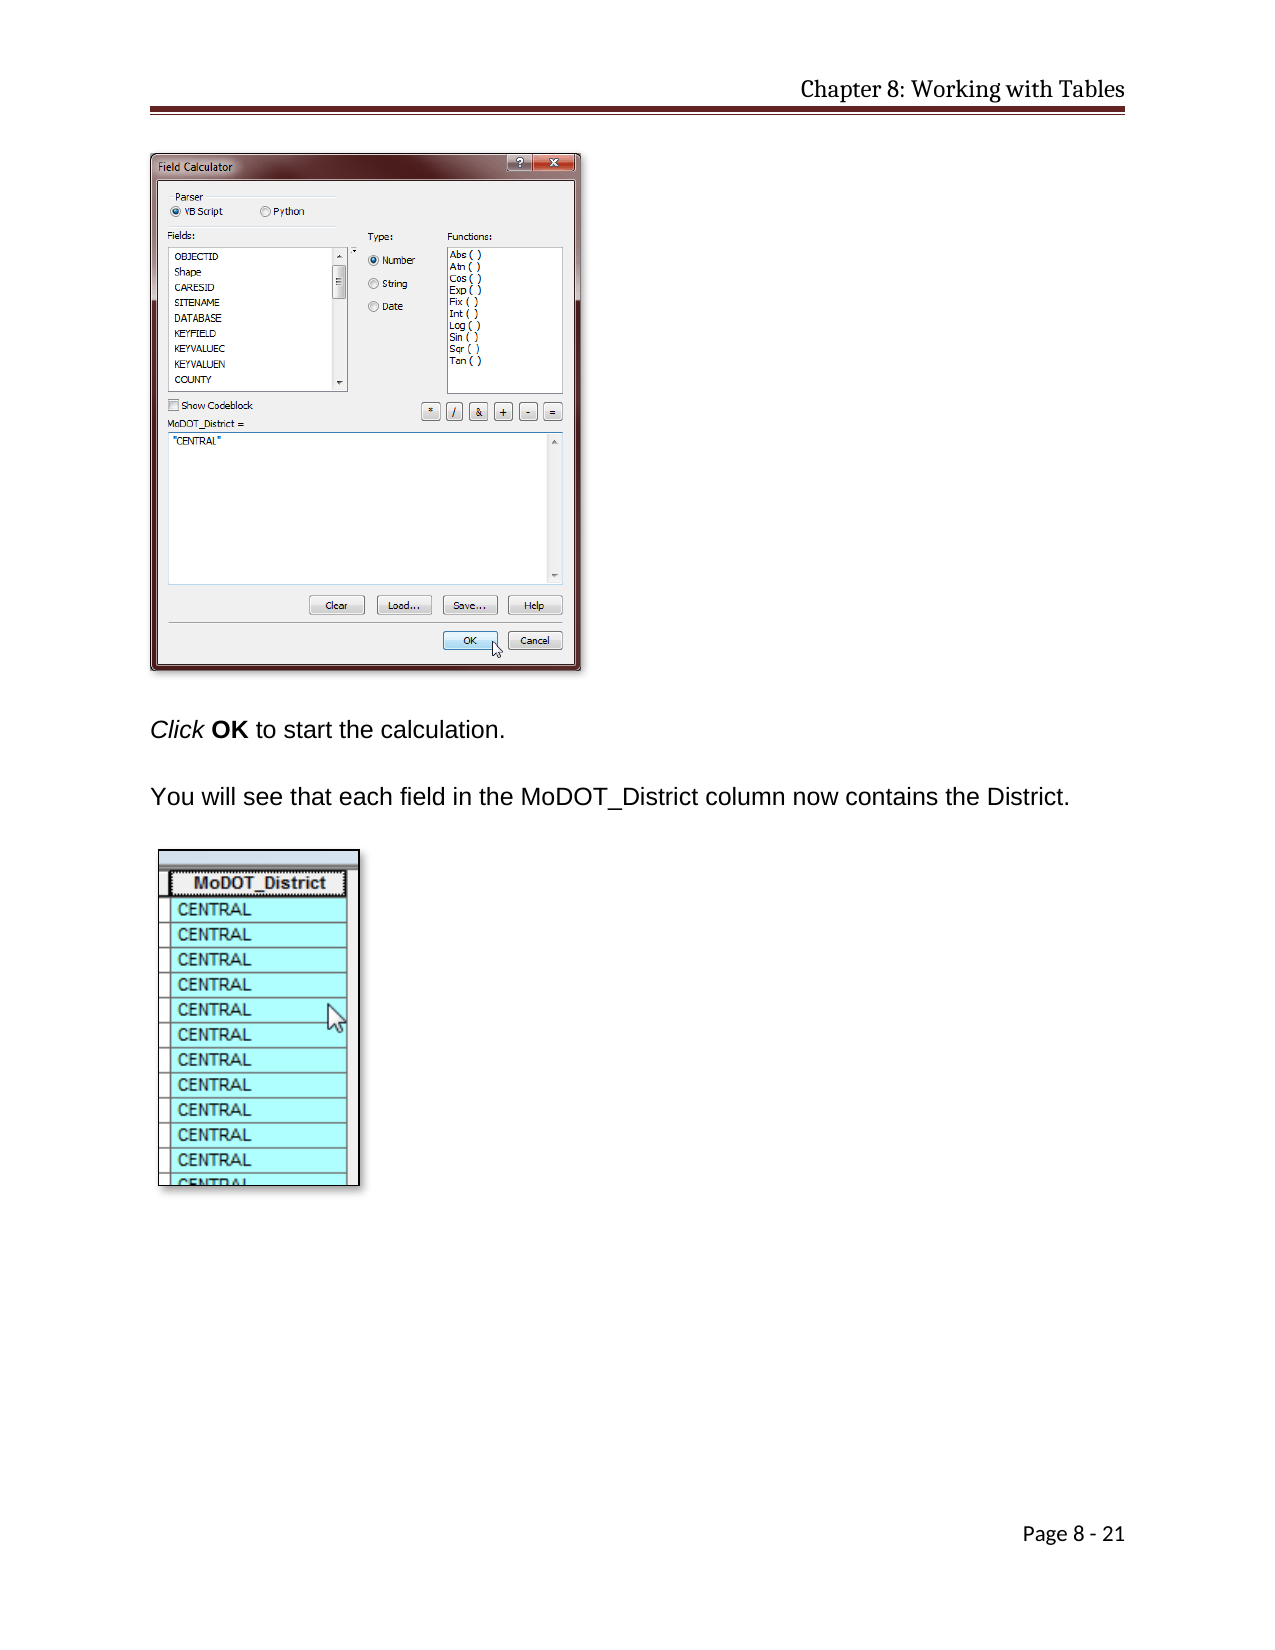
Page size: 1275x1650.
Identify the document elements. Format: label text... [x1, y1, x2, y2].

text Click OK to start the calculation. [150, 715, 1125, 744]
picture [159, 851, 358, 1185]
text You will see that each field in the MoDOT_District column now contains the District. [150, 781, 1125, 810]
picture [150, 153, 581, 671]
